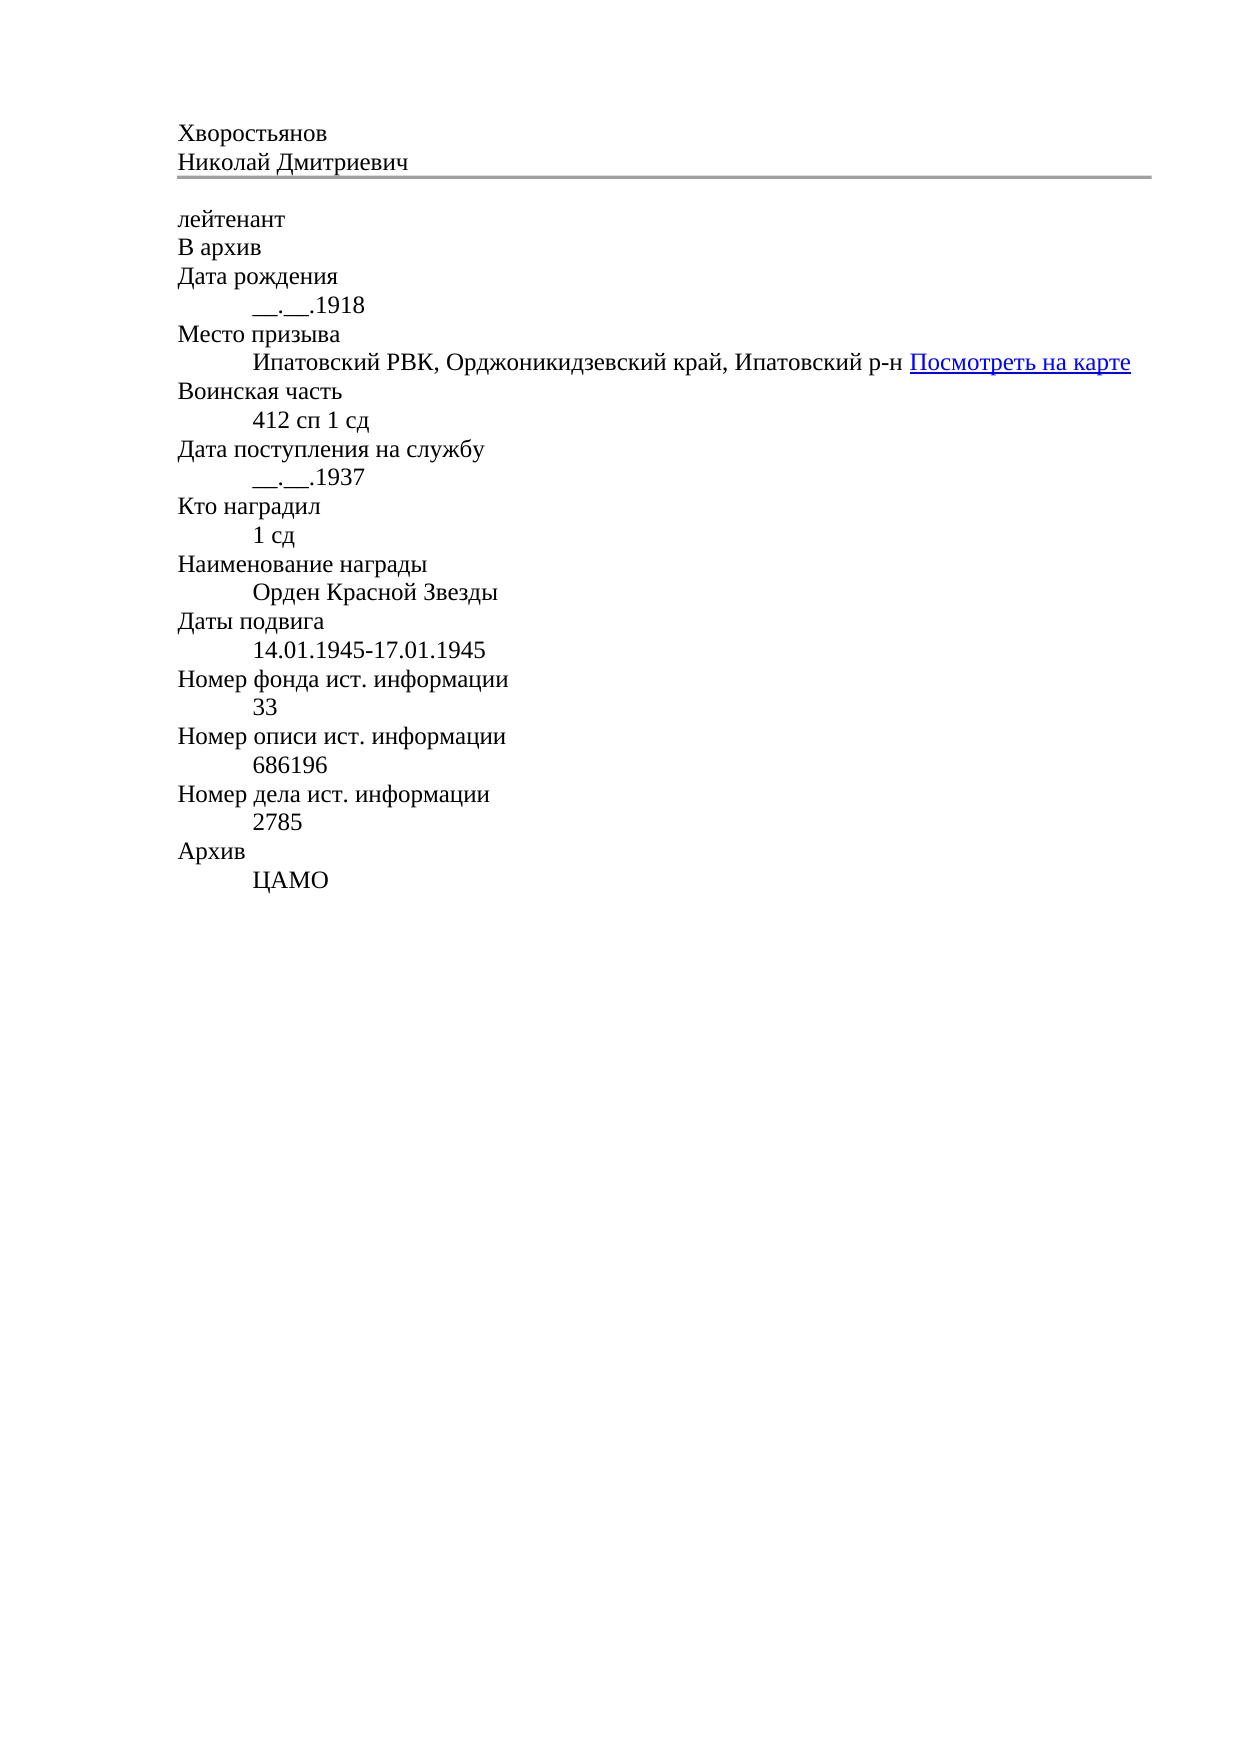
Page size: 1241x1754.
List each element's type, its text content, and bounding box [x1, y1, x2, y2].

text Номер фонда ист. информации [177, 664, 1152, 692]
text В архив [177, 232, 1152, 261]
text 686196 [252, 750, 1152, 779]
text Даты подвига [177, 606, 1152, 635]
text Наименование награды [177, 549, 1152, 577]
text __.__.1937 [252, 462, 1152, 491]
text Николай Дмитриевич [177, 147, 1152, 175]
text Дата рождения [177, 261, 1152, 290]
text Архив [177, 836, 1152, 865]
text 412 сп 1 сд [252, 405, 1152, 434]
text 1 сд [252, 520, 1152, 549]
text Кто наградил [177, 491, 1152, 520]
text 33 [252, 692, 1152, 721]
text Номер дела ист. информации [177, 779, 1152, 807]
text 2785 [252, 807, 1152, 836]
text Хворостьянов [177, 118, 1152, 147]
text Орден Красной Звезды [252, 577, 1152, 606]
text Ипатовский РВК, Орджоникидзевский край, Ипатовский р-н Посмотреть на карте [252, 347, 1152, 376]
text Место призыва [177, 319, 1152, 347]
text Дата поступления на службу [177, 434, 1152, 462]
text Воинская часть [177, 376, 1152, 405]
text 14.01.1945-17.01.1945 [252, 635, 1152, 664]
text Номер описи ист. информации [177, 721, 1152, 750]
text лейтенант [177, 204, 1152, 232]
text __.__.1918 [252, 290, 1152, 319]
text ЦАМО [252, 865, 1152, 894]
